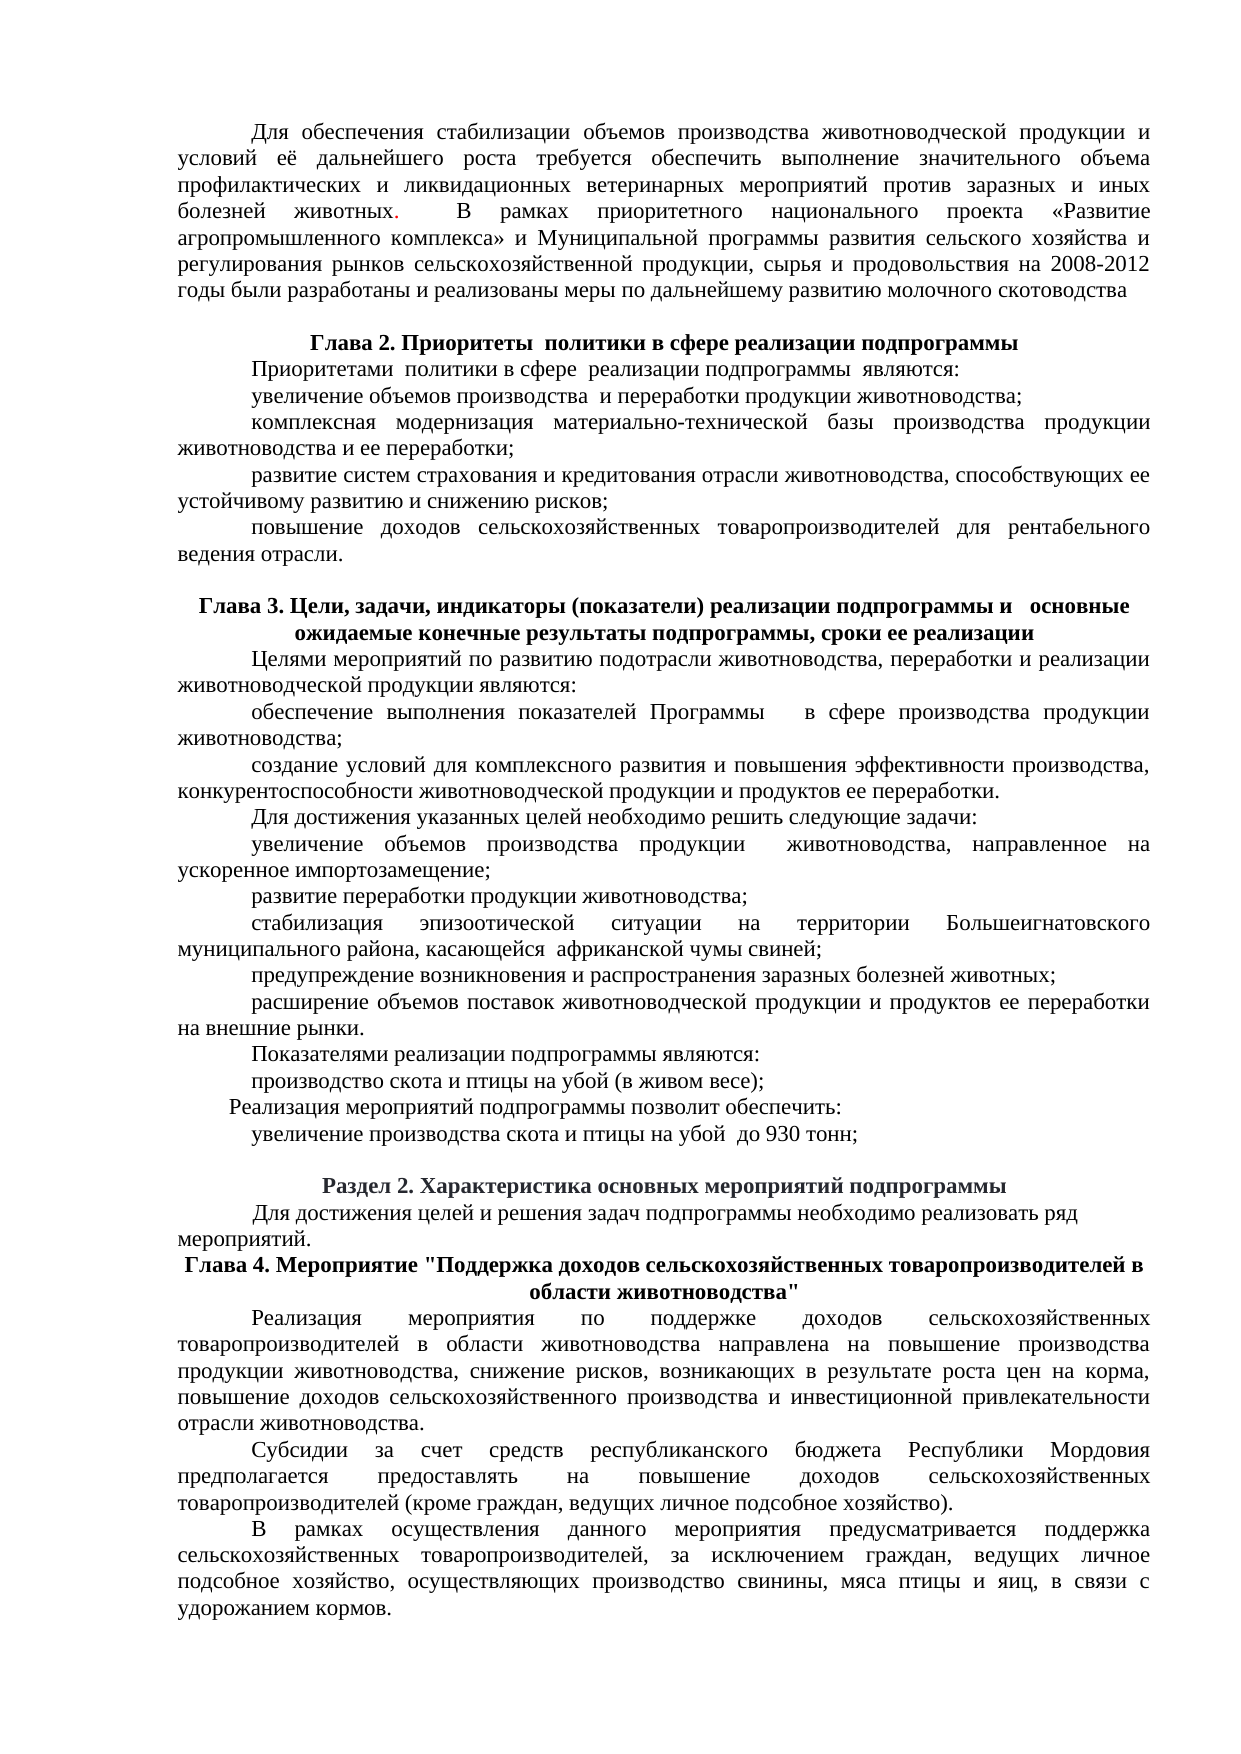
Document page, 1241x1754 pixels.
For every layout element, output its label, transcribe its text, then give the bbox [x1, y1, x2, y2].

text производство скота и птицы на убой (в живом весе); [177, 1067, 1152, 1093]
text Реализация мероприятия по поддержке доходов сельскохозяйственных товаропроизводителей в области животноводства направлена на повышение производства продукции животноводства, снижение рисков, возникающих в результате роста цен на корма, повышение доходов сельскохозяйственного производства и инвестиционной привлекательности отрасли животноводства. [177, 1304, 1152, 1436]
text Реализация мероприятий подпрограммы позволит обеспечить: [177, 1093, 1152, 1119]
text повышение доходов сельскохозяйственных товаропроизводителей для рентабельного ведения отрасли. [177, 513, 1152, 566]
text Приоритетами политики в сфере реализации подпрограммы являются: [177, 355, 1152, 382]
text создание условий для комплексного развития и повышения эффективности производства, конкурентоспособности животноводческой продукции и продуктов ее переработки. [177, 751, 1152, 803]
text расширение объемов поставок животноводческой продукции и продуктов ее переработки на внешние рынки. [177, 988, 1152, 1041]
text Глава 2. Приоритеты политики в сфере реализации подпрограммы [177, 329, 1152, 355]
text Для достижения указанных целей необходимо решить следующие задачи: [177, 803, 1152, 830]
text увеличение объемов производства продукции животноводства, направленное на ускоренное импортозамещение; [177, 830, 1152, 882]
text увеличение объемов производства и переработки продукции животноводства; [177, 382, 1152, 408]
text стабилизация эпизоотической ситуации на территории Большеигнатовского муниципального района, касающейся африканской чумы свиней; [177, 909, 1152, 961]
text Для обеспечения стабилизации объемов производства животноводческой продукции и условий её дальнейшего роста требуется обеспечить выполнение значительного объема профилактических и ликвидационных ветеринарных мероприятий против заразных и иных болезней животных. В рамках приоритетного национального проекта «Развитие агропромышленного комплекса» и Муниципальной программы развития сельского хозяйства и регулирования рынков сельскохозяйственной продукции, сырья и продовольствия на 2008-2012 годы были разработаны и реализованы меры по дальнейшему развитию молочного скотоводства [177, 118, 1152, 303]
text комплексная модернизация материально-технической базы производства продукции животноводства и ее переработки; [177, 408, 1152, 461]
text В рамках осуществления данного мероприятия предусматривается поддержка сельскохозяйственных товаропроизводителей, за исключением граждан, ведущих личное подсобное хозяйство, осуществляющих производство свинины, мяса птицы и яиц, в связи с удорожанием кормов. [177, 1515, 1152, 1620]
text предупреждение возникновения и распространения заразных болезней животных; [177, 961, 1152, 988]
text обеспечение выполнения показателей Программы в сфере производства продукции животноводства; [177, 698, 1152, 751]
text Для достижения целей и решения задач подпрограммы необходимо реализовать ряд мероприятий. [177, 1199, 1152, 1251]
text увеличение производства скота и птицы на убой до 930 тонн; [177, 1119, 1152, 1146]
text развитие переработки продукции животноводства; [177, 882, 1152, 909]
text Целями мероприятий по развитию подотрасли животноводства, переработки и реализации животноводческой продукции являются: [177, 645, 1152, 698]
text развитие систем страхования и кредитования отрасли животноводства, способствующих ее устойчивому развитию и снижению рисков; [177, 461, 1152, 513]
text Субсидии за счет средств республиканского бюджета Республики Мордовия предполагается предоставлять на повышение доходов сельскохозяйственных товаропроизводителей (кроме граждан, ведущих личное подсобное хозяйство). [177, 1436, 1152, 1515]
text Показателями реализации подпрограммы являются: [177, 1041, 1152, 1067]
subtitle Раздел 2. Характеристика основных мероприятий подпрограммы [177, 1172, 1152, 1199]
subtitle Глава 4. Мероприятие "Поддержка доходов сельскохозяйственных товаропроизводителей в области животноводства" [177, 1251, 1152, 1304]
text Глава 3. Цели, задачи, индикаторы (показатели) реализации подпрограммы и основные ожидаемые конечные результаты подпрограммы, сроки ее реализации [177, 592, 1152, 645]
